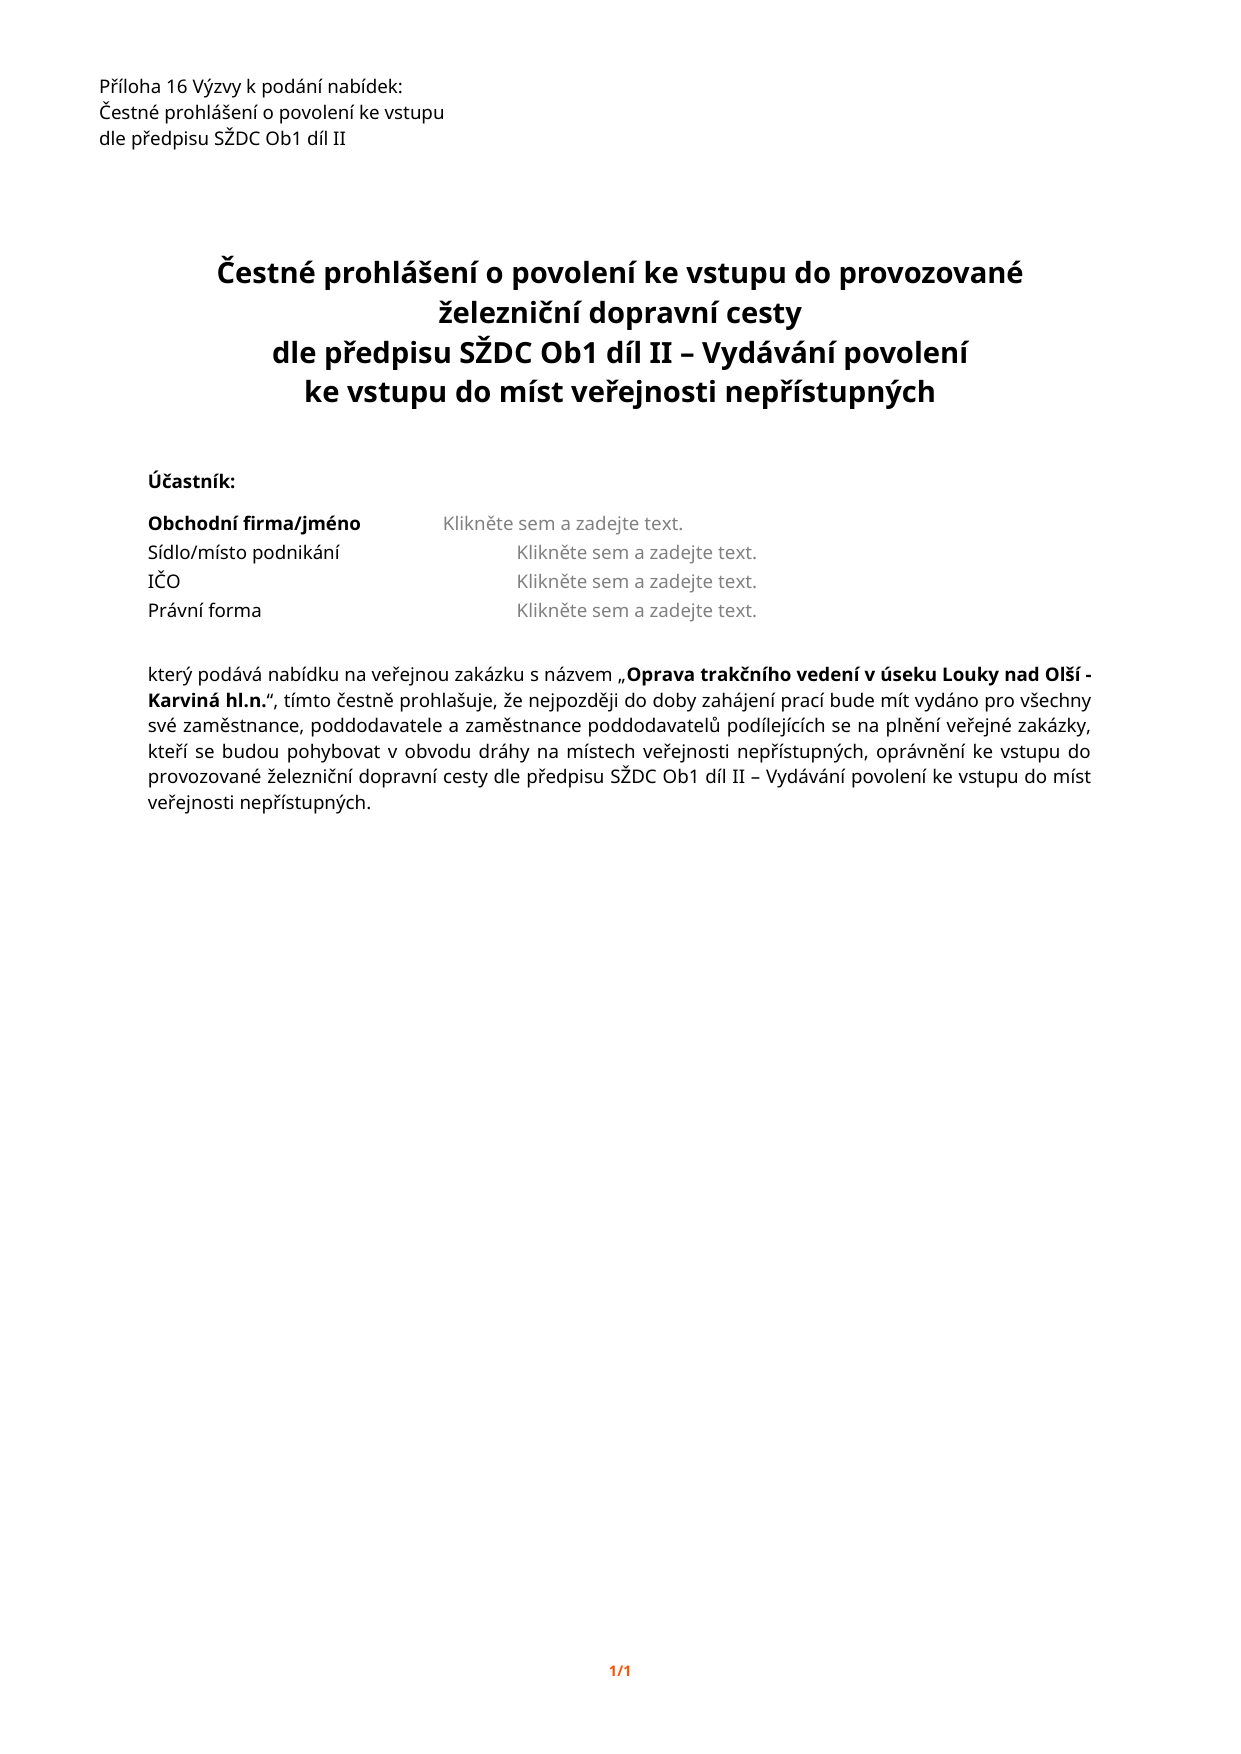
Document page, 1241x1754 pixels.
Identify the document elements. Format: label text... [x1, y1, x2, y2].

text IČO [148, 565, 1093, 594]
text Účastník: [148, 464, 1093, 495]
title Čestné prohlášení o povolení ke vstupu do provozované železniční dopravní cesty [148, 253, 1093, 332]
title dle předpisu SŽDC Ob1 díl II – Vydávání povolení [148, 332, 1093, 372]
title ke vstupu do míst veřejnosti nepřístupných [148, 372, 1093, 411]
text Obchodní firma/jméno [148, 507, 1093, 536]
text Právní forma [148, 594, 1093, 623]
text který podává nabídku na veřejnou zakázku s názvem „Oprava trakčního vedení v úseku Louky nad Olší - Karviná hl.n.“, tímto čestně prohlašuje, že nejpozději do doby zahájení prací bude mít vydáno pro všechny své zaměstnance, poddodavatele a zaměstnance poddodavatelů podílejících se na plnění veřejné zakázky, kteří se budou pohybovat v obvodu dráhy na místech veřejnosti nepřístupných, oprávnění ke vstupu do provozované železniční dopravní cesty dle předpisu SŽDC Ob1 díl II – Vydávání povolení ke vstupu do míst veřejnosti nepřístupných. [148, 661, 1093, 814]
text Sídlo/místo podnikání [148, 536, 1093, 565]
